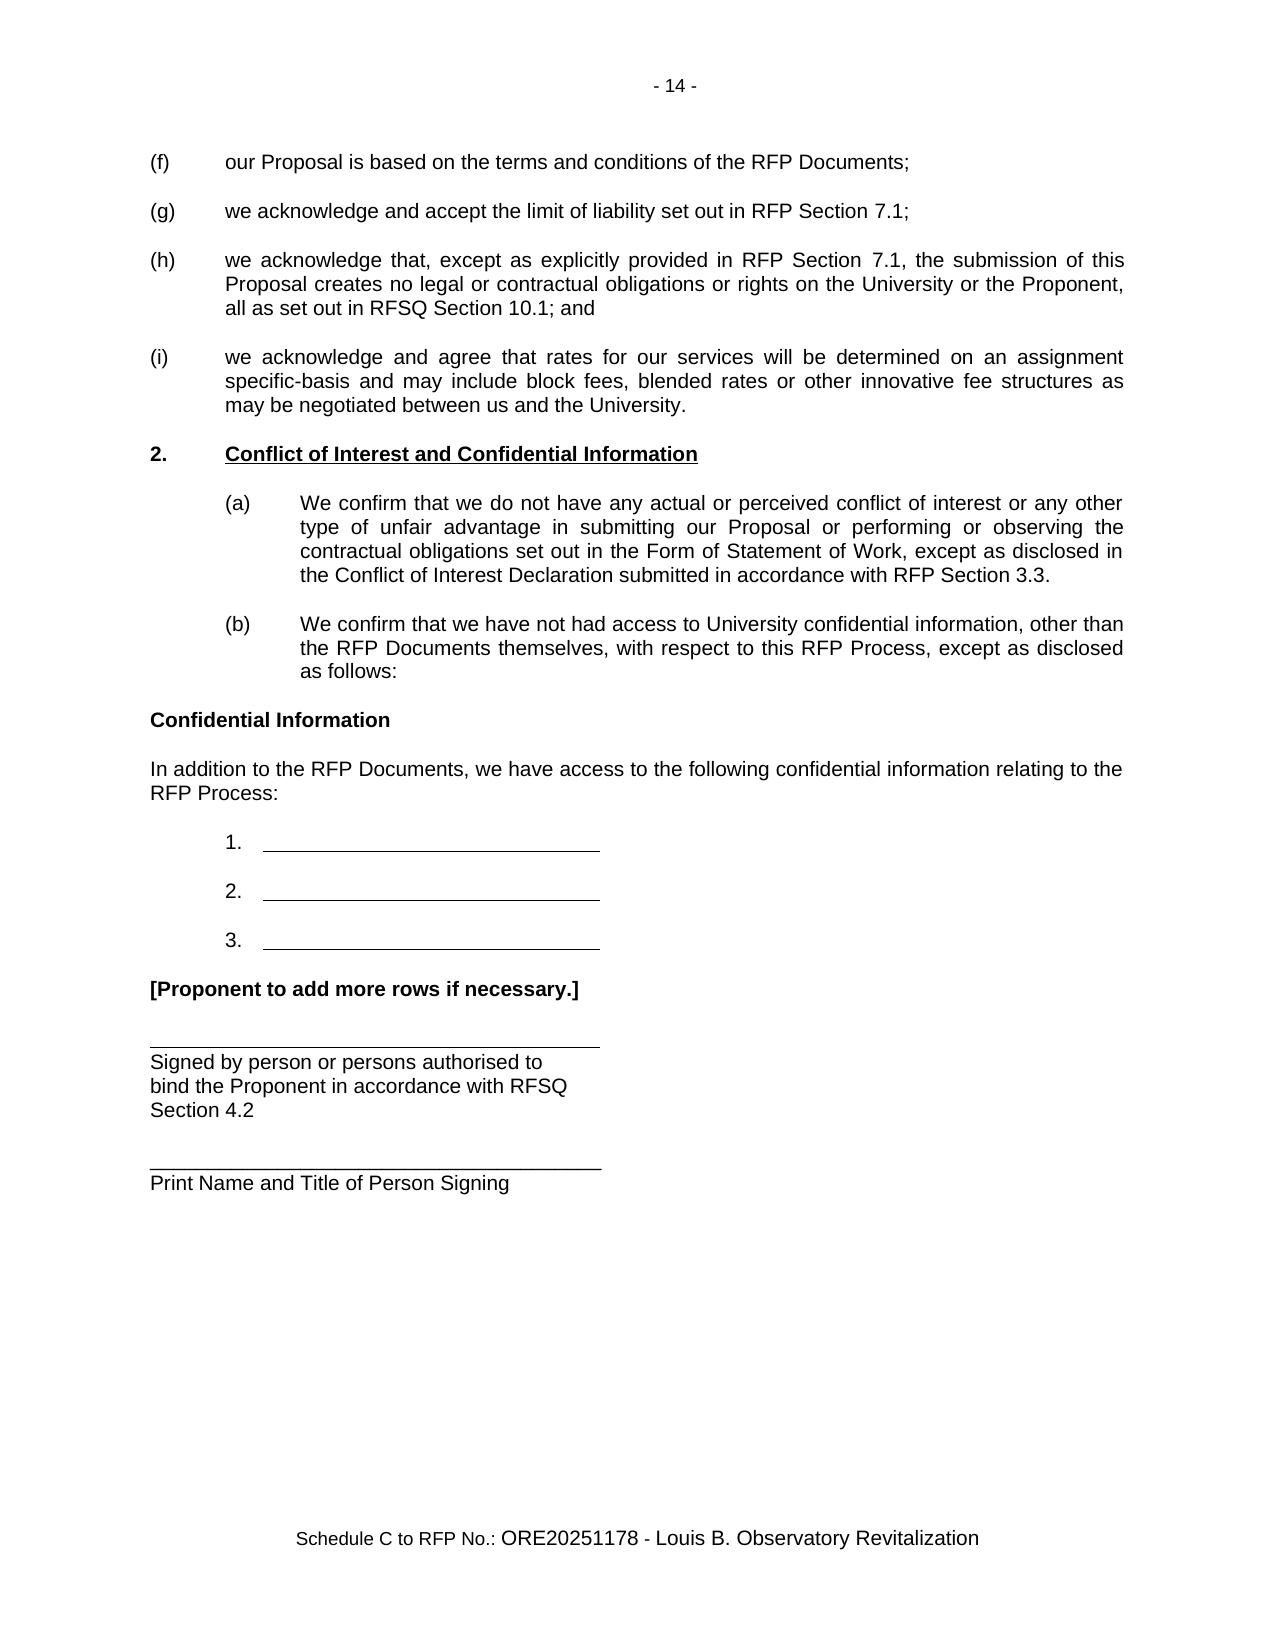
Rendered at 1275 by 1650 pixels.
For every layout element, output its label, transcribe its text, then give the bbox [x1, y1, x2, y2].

text Confidential Information [150, 708, 1125, 732]
text Signed by person or persons authorised to bind the Proponent in accordance with RFSQ Section 4.2 [150, 1026, 1125, 1122]
text [Proponent to add more rows if necessary.] [150, 977, 1125, 1001]
text Conflict of Interest and Confidential Information [150, 442, 1125, 466]
text we acknowledge that, except as explicitly provided in RFP Section 7.1, the submission of this Proposal creates no legal or contractual obligations or rights on the University or the Proponent, all as set out in RFSQ Section 10.1; and [150, 248, 1125, 320]
text 3. [225, 928, 1125, 952]
text 1. [225, 830, 1125, 854]
text we acknowledge and agree that rates for our services will be determined on an assignment specific-basis and may include block fees, blended rates or other innovative fee structures as may be negotiated between us and the University. [150, 345, 1125, 417]
text our Proposal is based on the terms and conditions of the RFP Documents; [150, 150, 1125, 174]
text We confirm that we do not have any actual or perceived conflict of interest or any other type of unfair advantage in submitting our Proposal or performing or observing the contractual obligations set out in the Form of Statement of Work, except as disclosed in the Conflict of Interest Declaration submitted in accordance with RFP Section 3.3. [225, 491, 1125, 586]
text In addition to the RFP Documents, we have access to the following confidential information relating to the RFP Process: [150, 757, 1125, 805]
text We confirm that we have not had access to University confidential information, other than the RFP Documents themselves, with respect to this RFP Process, except as disclosed as follows: [225, 611, 1125, 683]
text we acknowledge and accept the limit of liability set out in RFP Section 7.1; [150, 199, 1125, 223]
text _______________________________________ Print Name and Title of Person Signing [150, 1147, 1125, 1195]
text 2. [225, 879, 1125, 903]
